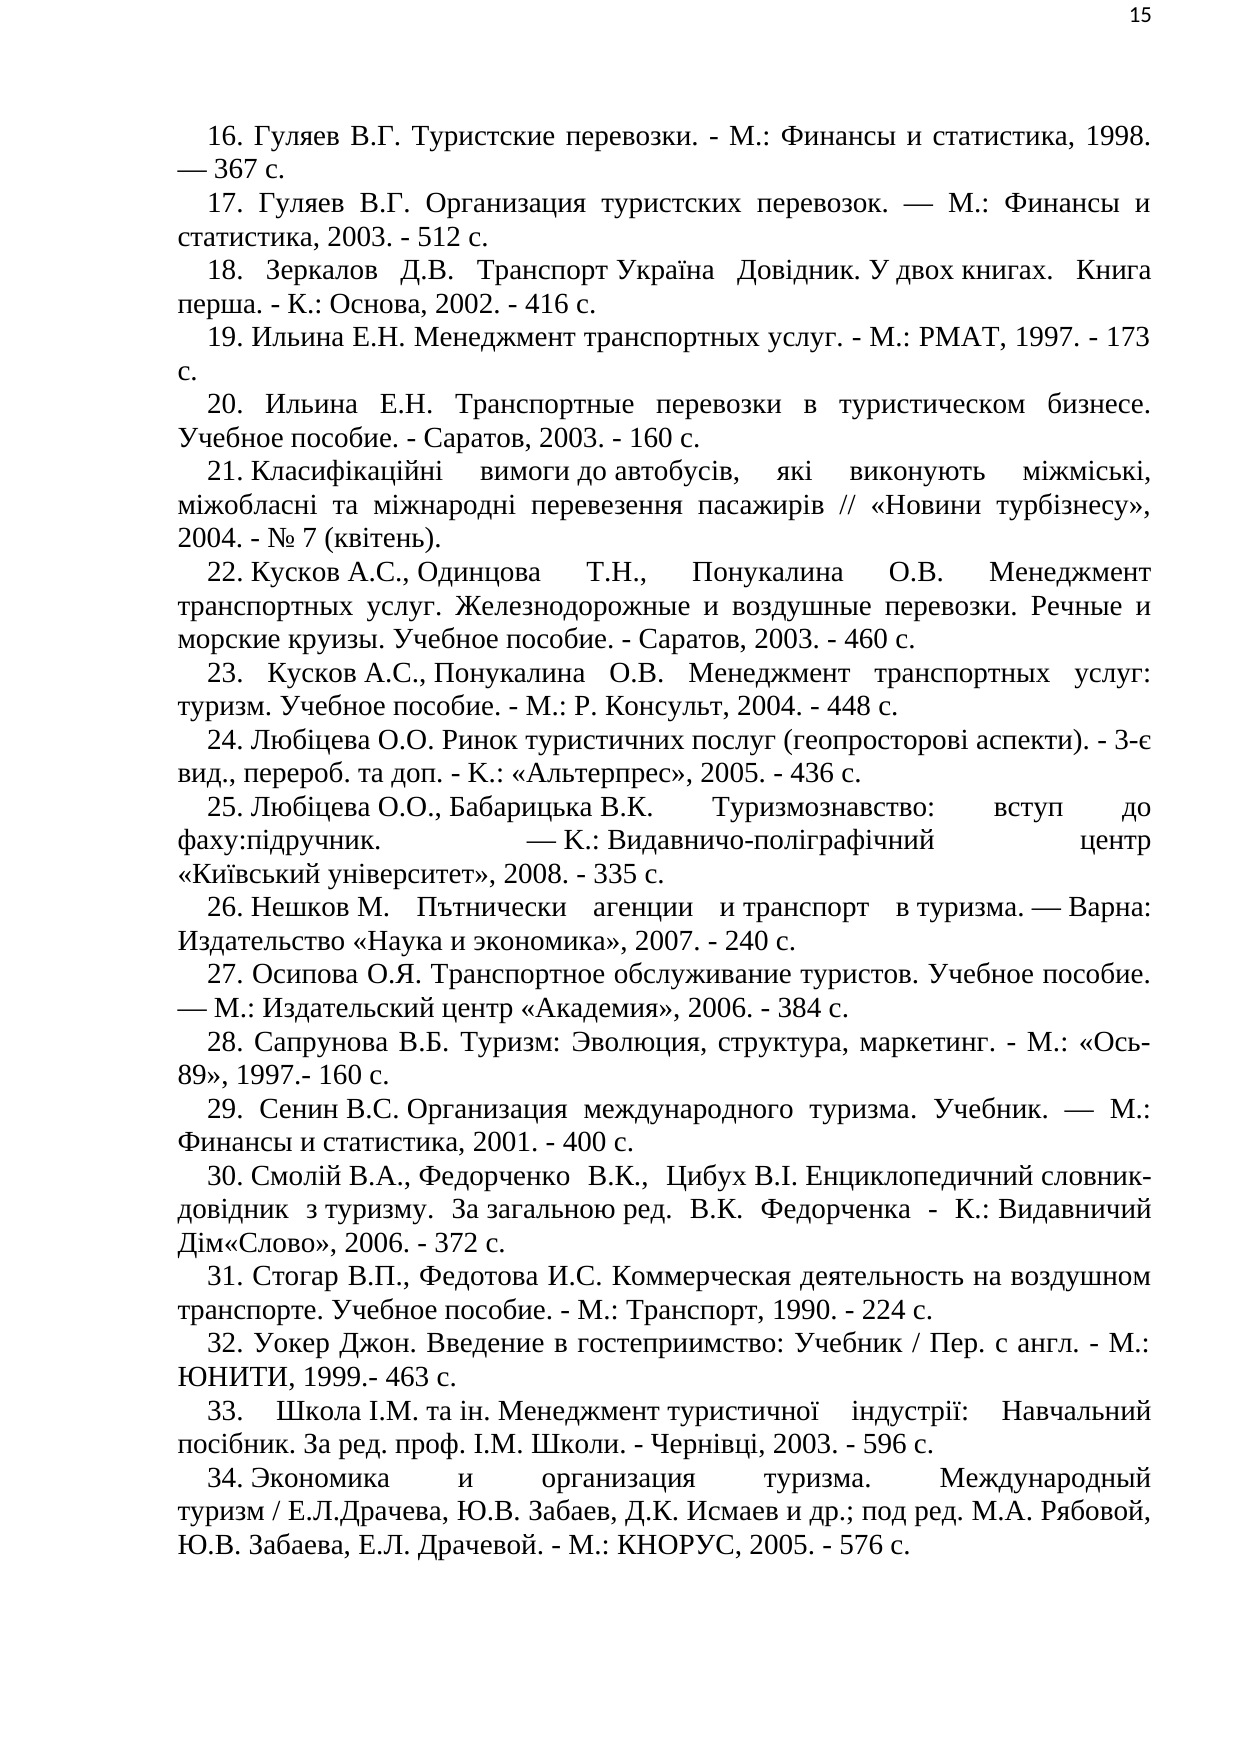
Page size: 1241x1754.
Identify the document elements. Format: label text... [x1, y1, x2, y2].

text 34. Экономика и организация туризма. Международный туризм / E.Л.Драчева, Ю.В. Забаев, Д.К. Исмаев и др.; под ред. М.А. Рябовой, Ю.В. Забаева, E.Л. Драчевой. - М.: КНОРУС, 2005. - 576 с. [177, 1460, 1152, 1560]
text 27. Осипова О.Я. Транспортное обслуживание туристов. Учебное пособие. — М.: Издательский центр «Академия», 2006. - 384 с. [177, 957, 1152, 1024]
text 33. Школа І.М. та ін. Менеджмент туристичної індустрії: Навчальний посібник. За ред. проф. І.М. Школи. - Чернівці, 2003. - 596 с. [177, 1393, 1152, 1460]
text 24. Любіцева О.О. Ринок туристичних послуг (геопросторові аспекти). - 3-є вид., перероб. та доп. - K.: «Альтерпрес», 2005. - 436 с. [177, 722, 1152, 789]
text 29. Сенин B.C. Организация международного туризма. Учебник. — М.: Финансы и статистика, 2001. - 400 с. [177, 1091, 1152, 1158]
text 20. Ильина Е.Н. Транспортные перевозки в туристическом бизнесе. Учебное пособие. - Саратов, 2003. - 160 с. [177, 386, 1152, 453]
text 21. Класифікаційні вимоги до автобусів, які виконують міжміські, міжобласні та міжнародні перевезення пасажирів // «Новини турбізнесу», 2004. - № 7 (квітень). [177, 453, 1152, 554]
text 32. Уокер Джон. Введение в гостеприимство: Учебник / Пер. с англ. - М.: ЮНИТИ, 1999.- 463 с. [177, 1326, 1152, 1393]
text 26. Нешков М. Пътнически агенции и транспорт в туризма. — Варна: Издательство «Наука и экономика», 2007. - 240 с. [177, 889, 1152, 957]
text 25. Любіцева О.О., Бабарицька В.К. Туризмознавство: вступ до фаху:підручник. — K.: Видавничо-поліграфічний центр «Київський університет», 2008. - 335 с. [177, 789, 1152, 889]
text 30. Смолій В.A., Федорченко В.К., Цибух B.I. Енциклопедичний словник-довідник з туризму. За загальною ред. В.К. Федорченка - К.: Видавничий Дім«Слово», 2006. - 372 с. [177, 1158, 1152, 1258]
text 23. Кусков A.C., Понукалина О.В. Менеджмент транспортных услуг: туризм. Учебное пособие. - М.: Р. Консульт, 2004. - 448 с. [177, 655, 1152, 722]
text 17. Гуляев В.Г. Организация туристских перевозок. — М.: Финансы и статистика, 2003. - 512 с. [177, 185, 1152, 252]
text 22. Кусков A.C., Одинцова Т.Н., Понукалина О.В. Менеджмент транспортных услуг. Железнодорожные и воздушные перевозки. Речные и морские круизы. Учебное пособие. - Саратов, 2003. - 460 с. [177, 554, 1152, 655]
text 19. Ильина Е.Н. Менеджмент транспортных услуг. - М.: РМАТ, 1997. - 173 с. [177, 319, 1152, 386]
text 28. Сапрунова В.Б. Туризм: Эволюция, структура, маркетинг. - М.: «Ось-89», 1997.- 160 с. [177, 1024, 1152, 1091]
text 18. Зеркалов Д.В. Транспорт Україна Довідник. У двох книгах. Книга перша. - К.: Основа, 2002. - 416 с. [177, 252, 1152, 319]
text 31. Стогар В.П., Федотова И.С. Коммерческая деятельность на воздушном транспорте. Учебное пособие. - М.: Транспорт, 1990. - 224 с. [177, 1258, 1152, 1326]
text 16. Гуляев В.Г. Туристские перевозки. - М.: Финансы и статистика, 1998. — 367 с. [177, 118, 1152, 185]
